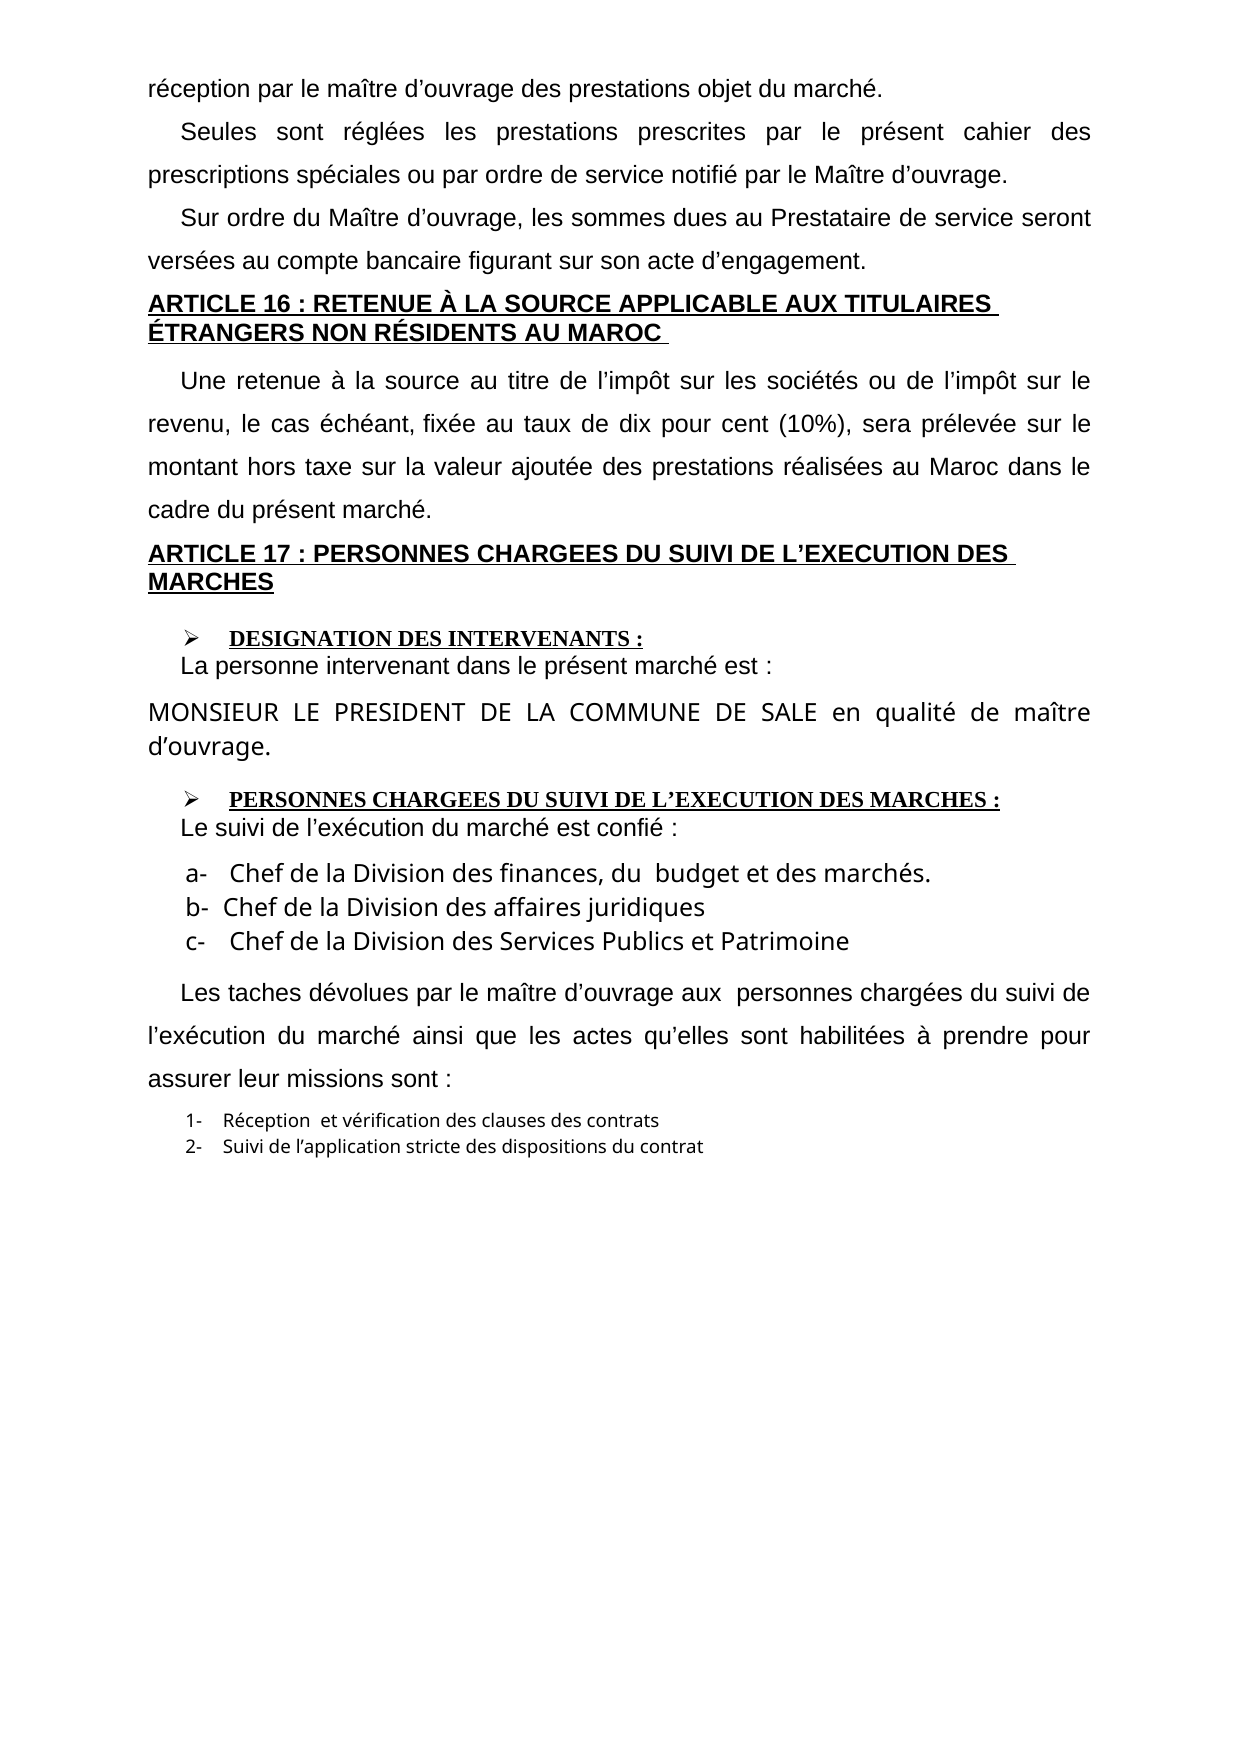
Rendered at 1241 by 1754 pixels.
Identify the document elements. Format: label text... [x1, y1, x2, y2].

list Chef de la Division des finances, du budget et des marchés. [185, 856, 1093, 890]
list Chef de la Division des affaires juridiques [185, 890, 1093, 924]
text Une retenue à la source au titre de l’impôt sur les sociétés ou de l’impôt sur le revenu, le cas échéant, fixée au taux de dix pour cent (10%), sera prélevée sur le montant hors taxe sur la valeur ajoutée des prestations réalisées au Maroc dans le cadre du présent marché. [148, 366, 1093, 524]
list Réception et vérification des clauses des contrats [185, 1107, 1093, 1133]
text Les taches dévolues par le maître d’ouvrage aux personnes chargées du suivi de l’exécution du marché ainsi que les actes qu’elles sont habilitées à prendre pour assurer leur missions sont : [148, 978, 1093, 1093]
text La personne intervenant dans le présent marché est : [148, 651, 1093, 680]
list Suivi de l’application stricte des dispositions du contrat [185, 1133, 1093, 1158]
list DESIGNATION DES INTERVENANTS : [191, 625, 1093, 651]
subtitle Article 16 : Retenue à la source applicable aux titulaires étrangers non résidents au Maroc [148, 289, 1093, 347]
text Le suivi de l’exécution du marché est confié : [148, 813, 1093, 842]
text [148, 74, 1093, 103]
text MONSIEUR LE PRESIDENT DE LA COMMUNE DE SALE en qualité de maître d’ouvrage. [148, 694, 1093, 762]
text Seules sont réglées les prestations prescrites par le présent cahier des prescriptions spéciales ou par ordre de service notifié par le Maître d’ouvrage. [148, 117, 1093, 189]
text Sur ordre du Maître d’ouvrage, les sommes dues au Prestataire de service seront versées au compte bancaire figurant sur son acte d’engagement. [148, 203, 1093, 275]
list Chef de la Division des Services Publics et Patrimoine [185, 924, 1093, 958]
text ARTICLE 17 : PERSONNEs CHARGEEs DU SUIVI DE L’EXECUTION DES MARCHES [148, 539, 1093, 596]
list PERSONNEs CHARGEEs DU SUIVI DE L’EXECUTION DES MARCHES : [191, 786, 1093, 813]
